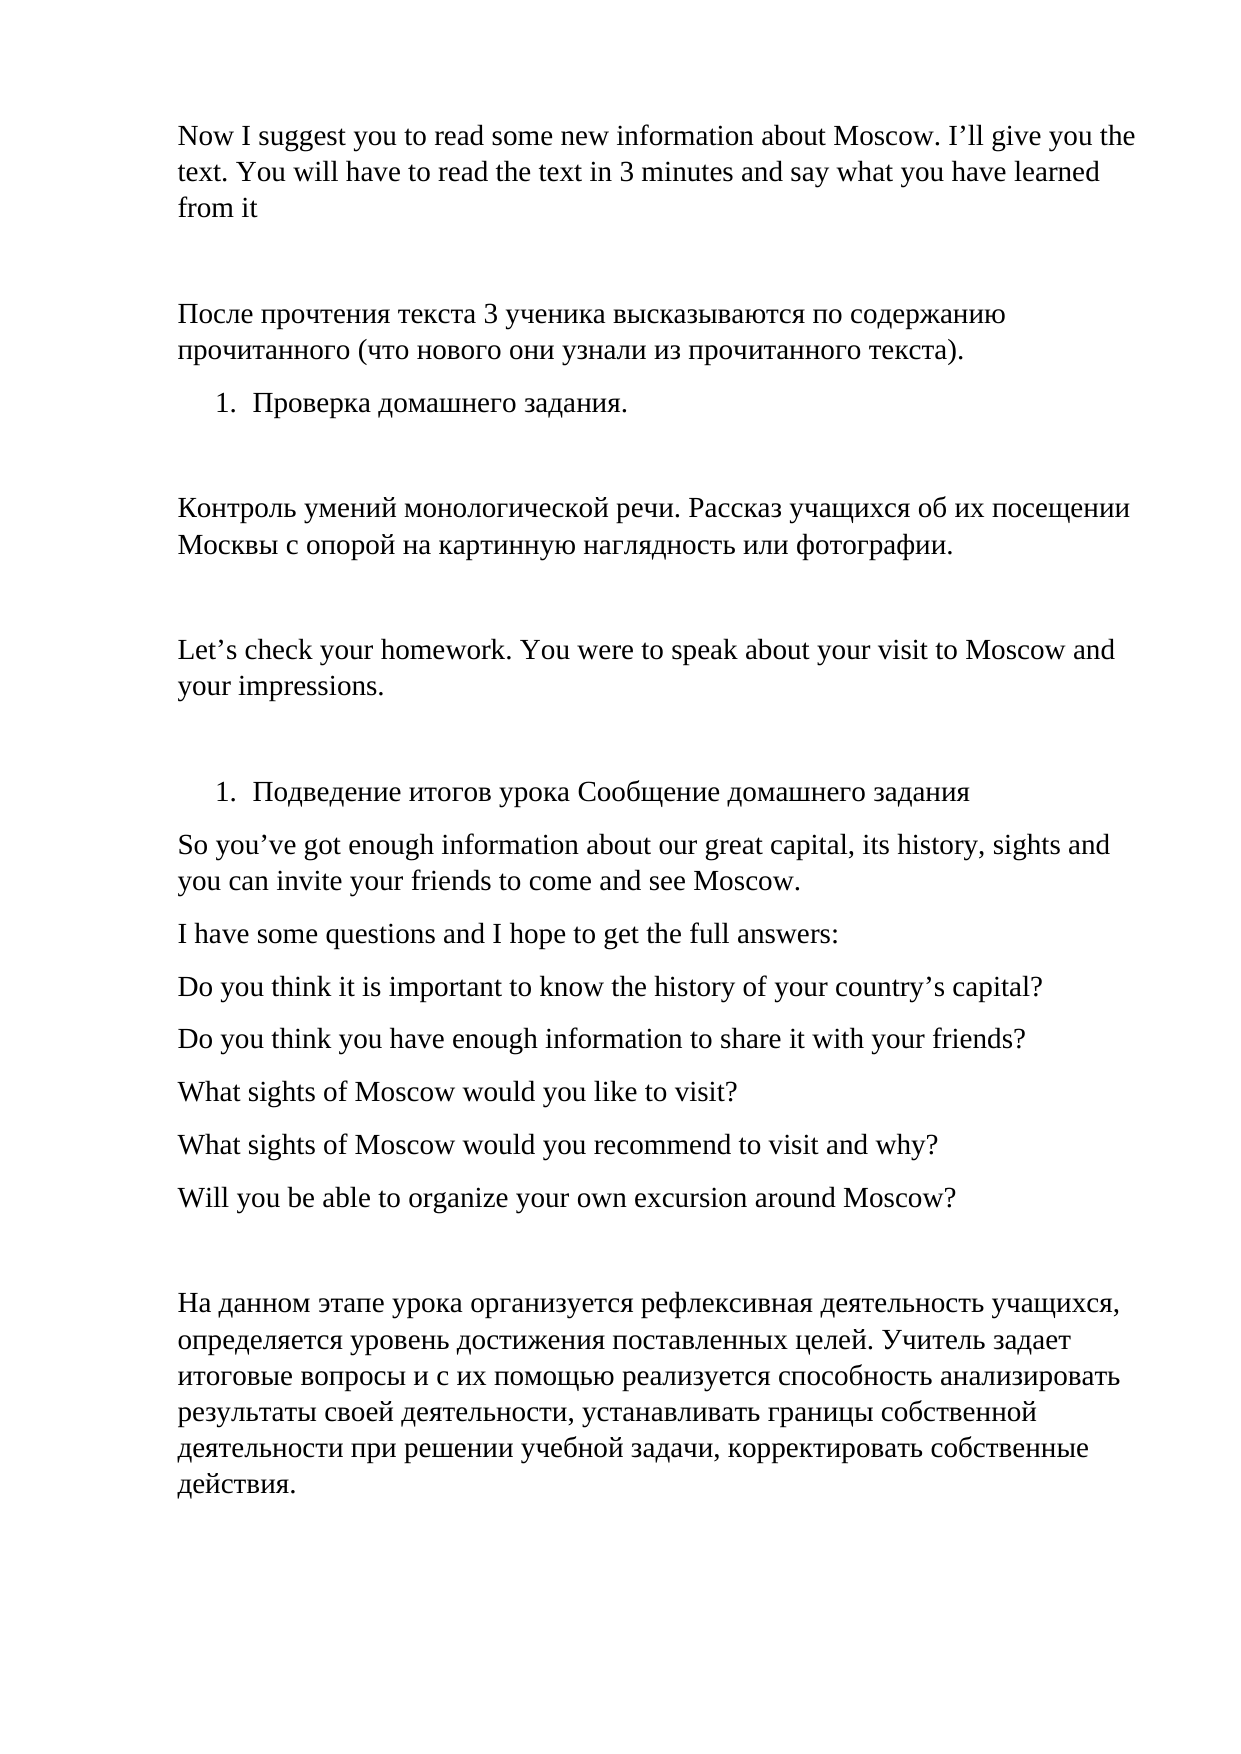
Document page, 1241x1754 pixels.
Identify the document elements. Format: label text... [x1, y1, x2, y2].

text Do you think you have enough information to share it with your friends? [177, 1022, 1152, 1055]
text So you’ve got enough information about our great capital, its history, sights and you can invite your friends to come and see Moscow. [177, 827, 1152, 897]
text What sights of Moscow would you recommend to visit and why? [177, 1127, 1152, 1161]
text Now I suggest you to read some new information about Moscow. I’ll give you the text. You will have to read the text in 3 minutes and say what you have learned from it [177, 118, 1152, 224]
text После прочтения текста 3 ученика высказываются по содержанию прочитанного (что нового они узнали из прочитанного текста). [177, 296, 1152, 366]
text На данном этапе урока организуется рефлексивная деятельность учащихся, определяется уровень достижения поставленных целей. Учитель задает итоговые вопросы и с их помощью реализуется способность анализировать результаты своей деятельности, устанавливать границы собственной деятельности при решении учебной задачи, корректировать собственные действия. [177, 1286, 1152, 1500]
text Do you think it is important to know the history of your country’s capital? [177, 969, 1152, 1002]
text Let’s check your homework. You were to speak about your visit to Moscow and your impressions. [177, 632, 1152, 702]
text What sights of Moscow would you like to visit? [177, 1074, 1152, 1108]
text Will you be able to organize your own excursion around Moscow? [177, 1180, 1152, 1213]
text Контроль умений монологической речи. Рассказ учащихся об их посещении Москвы с опорой на картинную наглядность или фотографии. [177, 491, 1152, 560]
text I have some questions and I hope to get the full answers: [177, 916, 1152, 949]
list Подведение итогов урока Сообщение домашнего задания [215, 774, 1152, 808]
list Проверка домашнего задания. [215, 385, 1152, 418]
